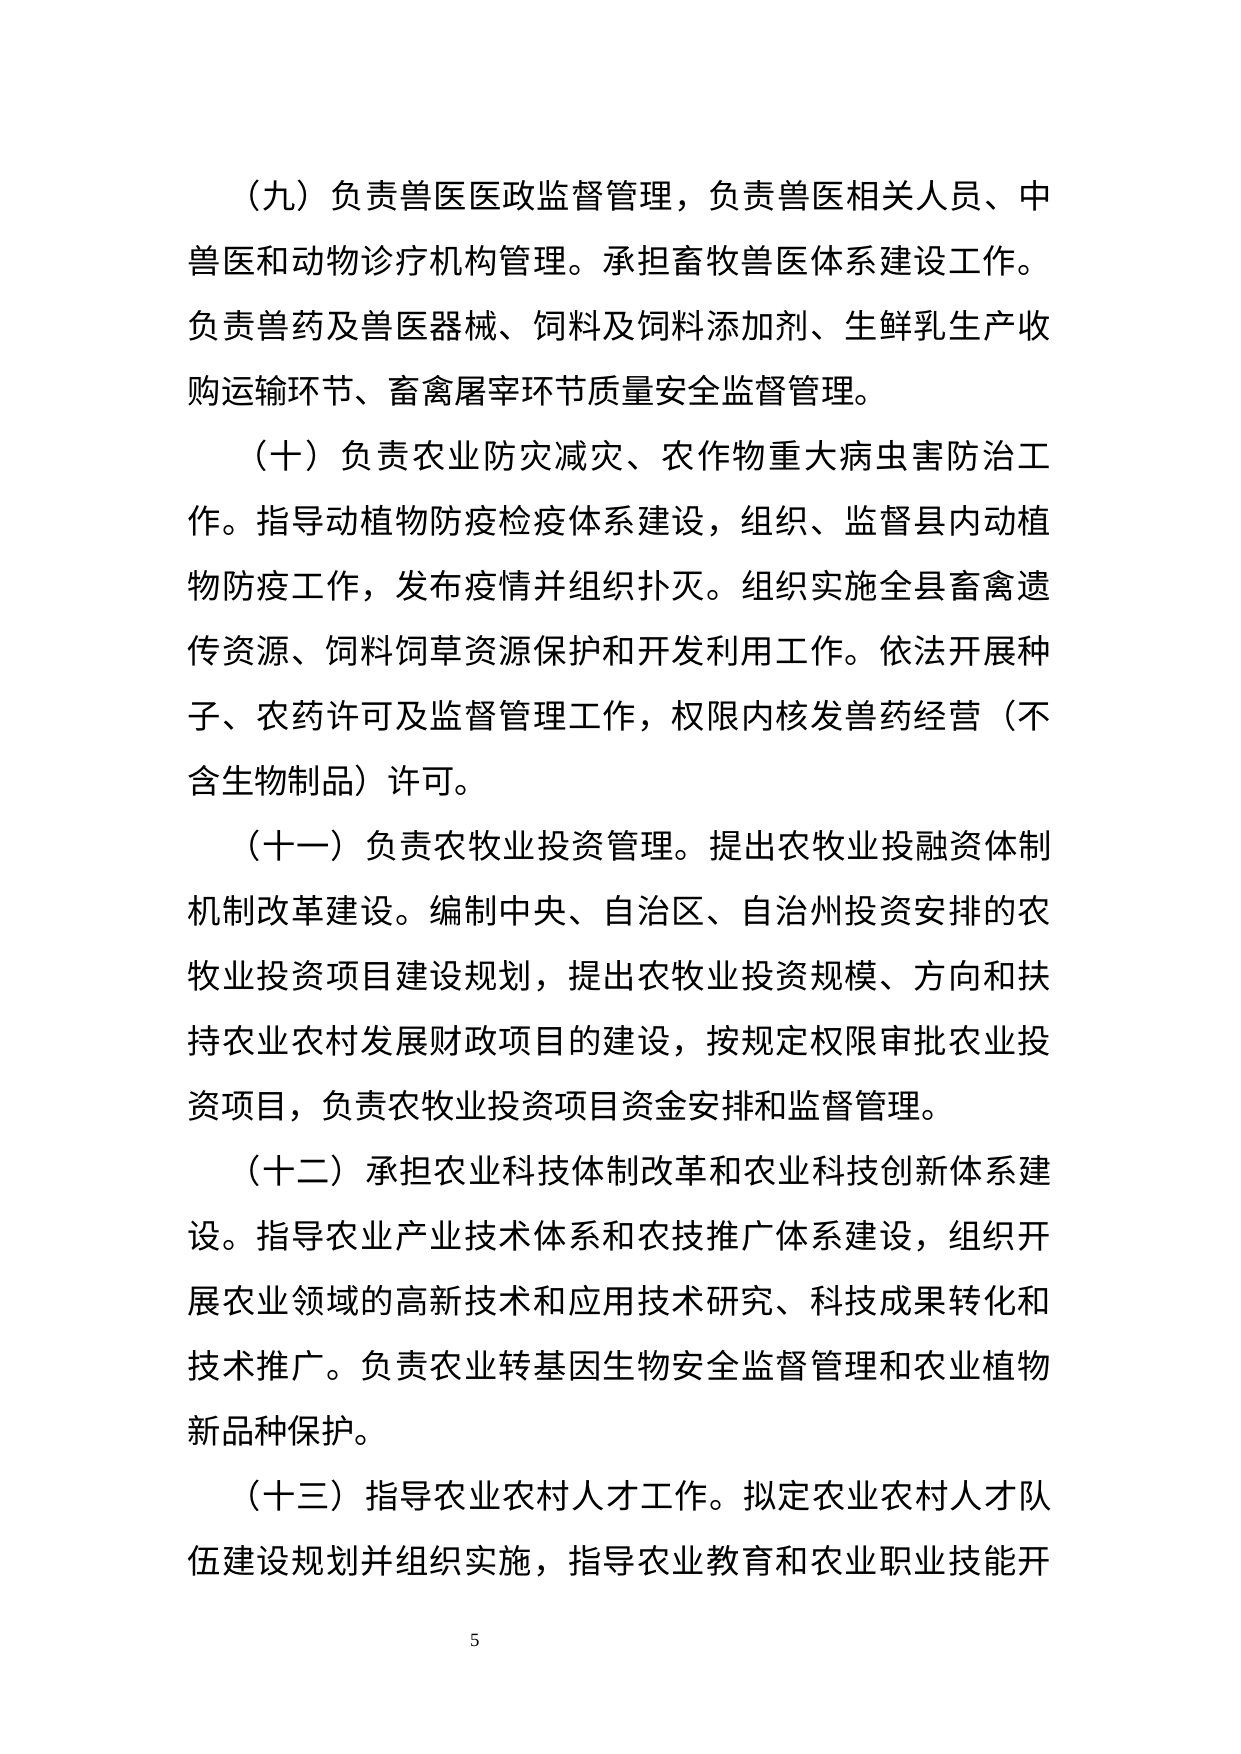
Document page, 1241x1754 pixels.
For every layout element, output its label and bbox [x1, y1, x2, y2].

text [187, 162, 1053, 1592]
